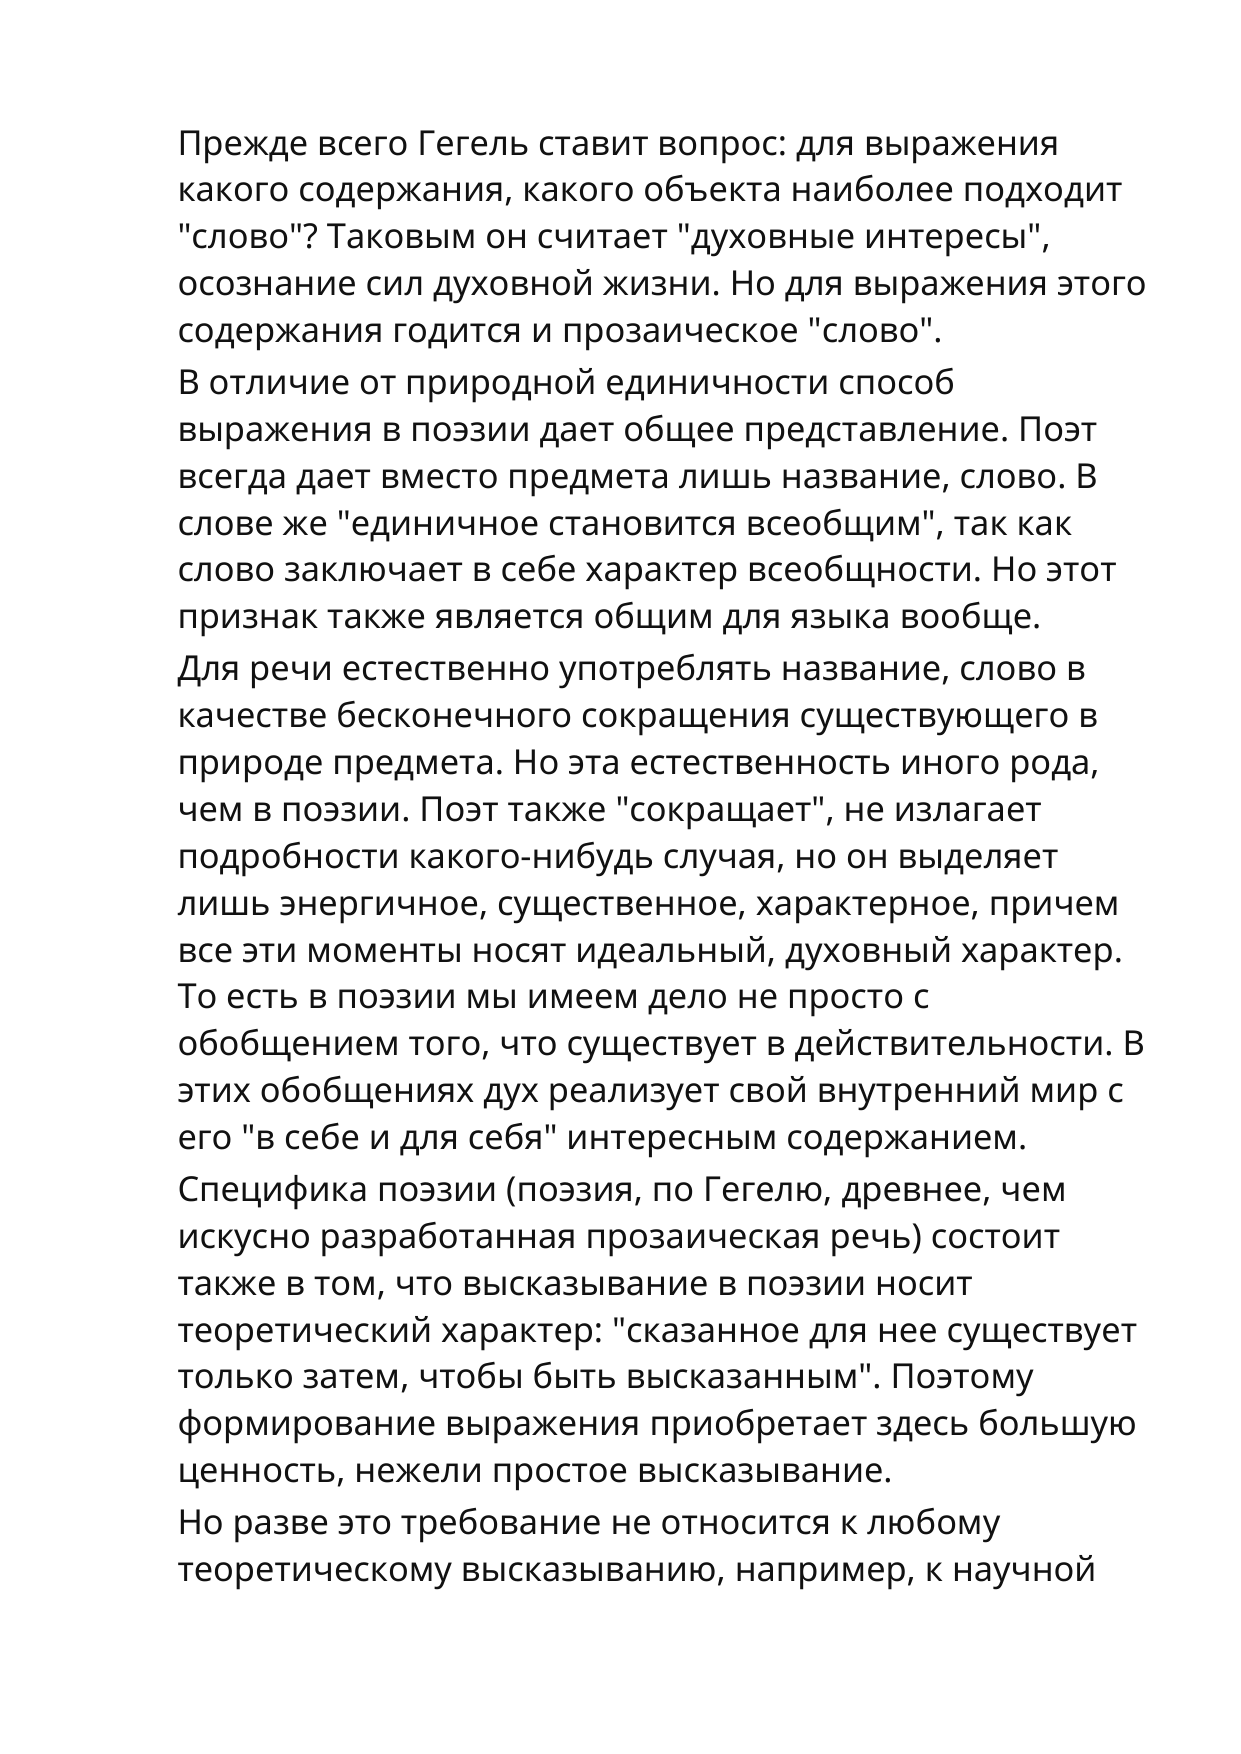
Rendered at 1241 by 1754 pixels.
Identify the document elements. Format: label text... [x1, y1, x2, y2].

text Прежде всего Гегель ставит вопрос: для выражения какого содержания, какого объекта наиболее подходит "слово"? Таковым он считает "духовные интересы", осознание сил духовной жизни. Но для выражения этого содержания годится и прозаическое "слово". [177, 118, 1152, 352]
text Для речи естественно употреблять название, слово в качестве бесконечного сокращения существующего в природе предмета. Но эта естественность иного рода, чем в поэзии. Поэт также "сокращает", не излагает подробности какого-нибудь случая, но он выделяет лишь энергичное, существенное, характерное, причем все эти моменты носят идеальный, духовный характер. То есть в поэзии мы имеем дело не просто с обобщением того, что существует в действительности. В этих обобщениях дух реализует свой внутренний мир с его "в себе и для себя" интересным содержанием. [177, 644, 1152, 1159]
text В отличие от природной единичности способ выражения в поэзии дает общее представление. Поэт всегда дает вместо предмета лишь название, слово. В слове же "единичное становится всеобщим", так как слово заключает в себе характер всеобщности. Но этот признак также является общим для языка вообще. [177, 358, 1152, 639]
text Специфика поэзии (поэзия, по Гегелю, древнее, чем искусно разработанная прозаическая речь) состоит также в том, что высказывание в поэзии носит теоретический характер: "сказанное для нее существует только затем, чтобы быть высказанным". Поэтому формирование выражения приобретает здесь большую ценность, нежели простое высказывание. [177, 1165, 1152, 1493]
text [177, 1498, 1152, 1592]
